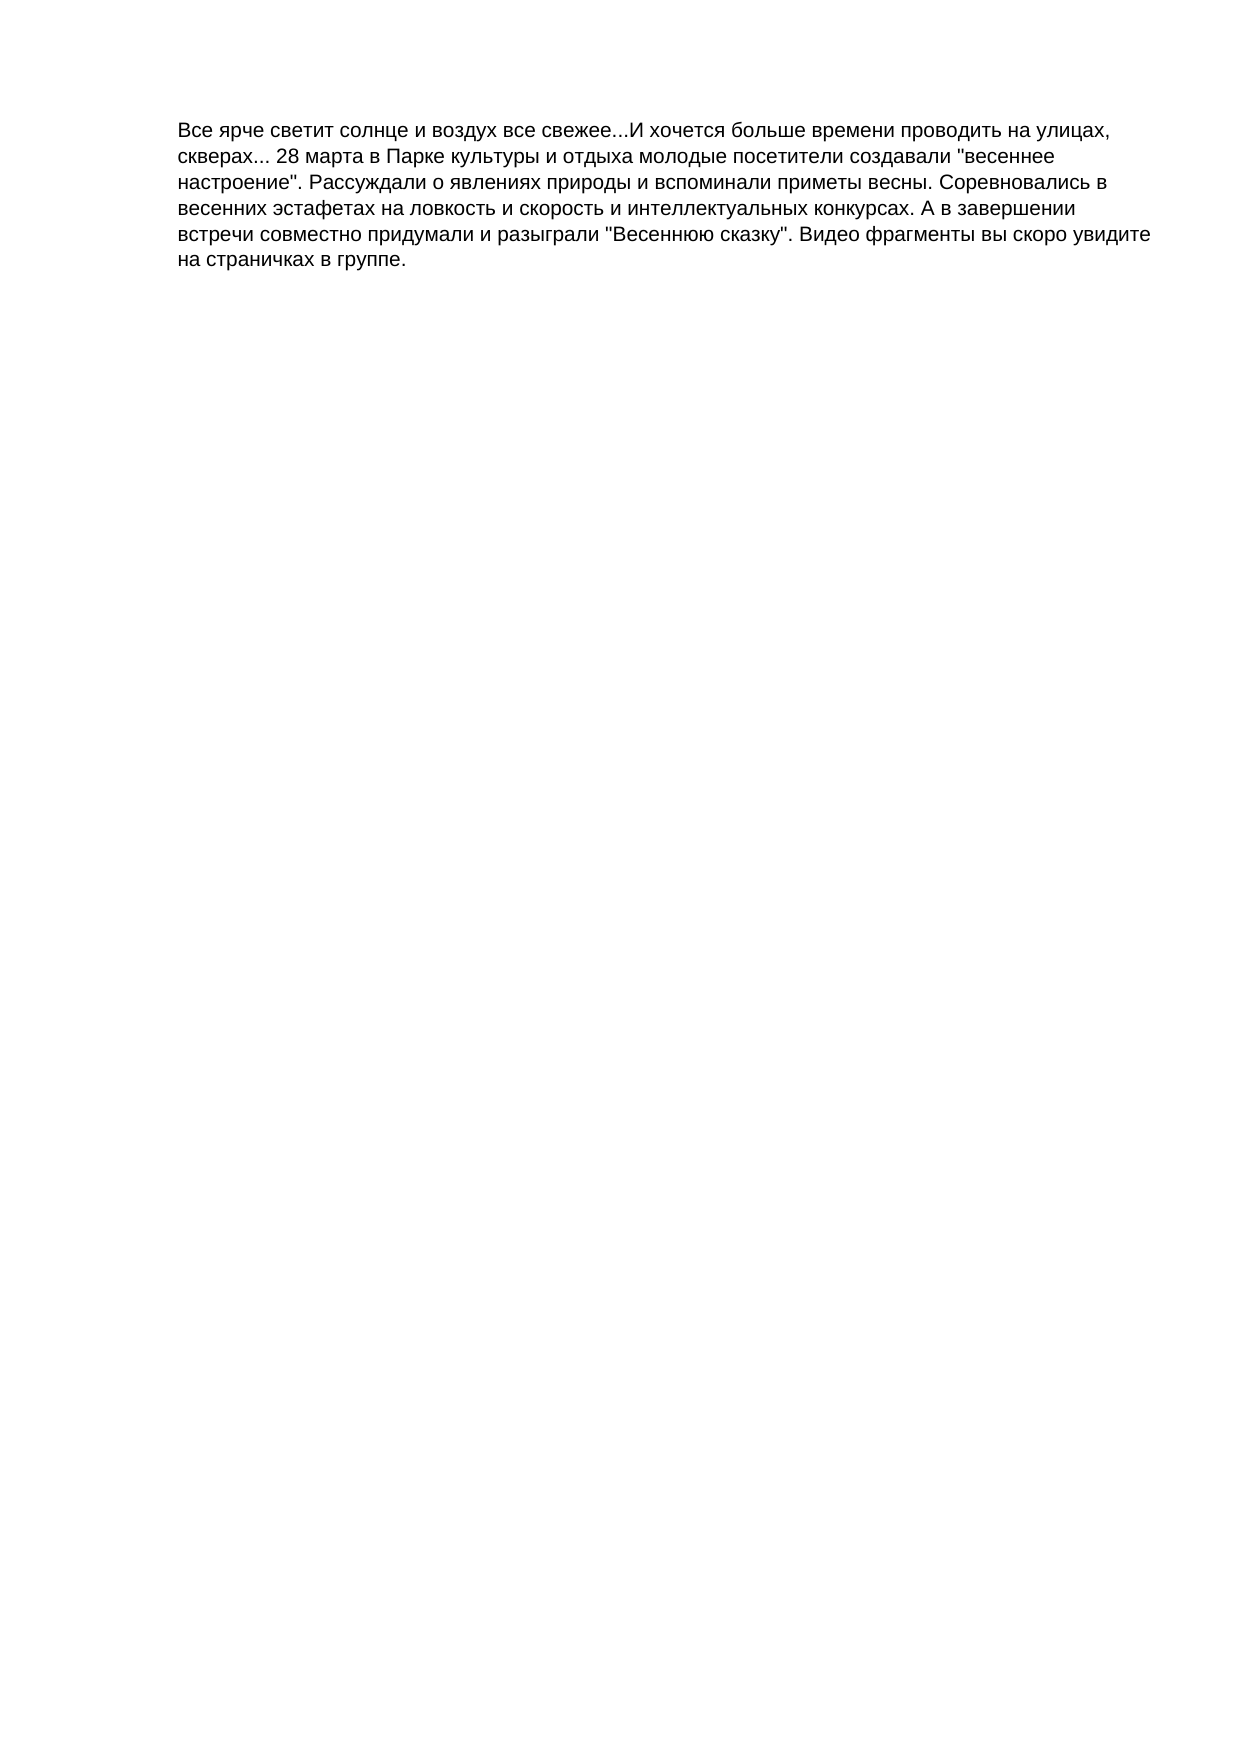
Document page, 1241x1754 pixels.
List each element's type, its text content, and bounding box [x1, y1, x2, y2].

text Все ярче светит солнце и воздух все свежее...И хочется больше времени проводить на улицах, скверах... 28 марта в Парке культуры и отдыха молодые посетители создавали "весеннее настроение". Рассуждали о явлениях природы и вспоминали приметы весны. Соревновались в весенних эстафетах на ловкость и скорость и интеллектуальных конкурсах. А в завершении встречи совместно придумали и разыграли "Весеннюю сказку". Видео фрагменты вы скоро увидите на страничках в группе. [177, 118, 1152, 221]
